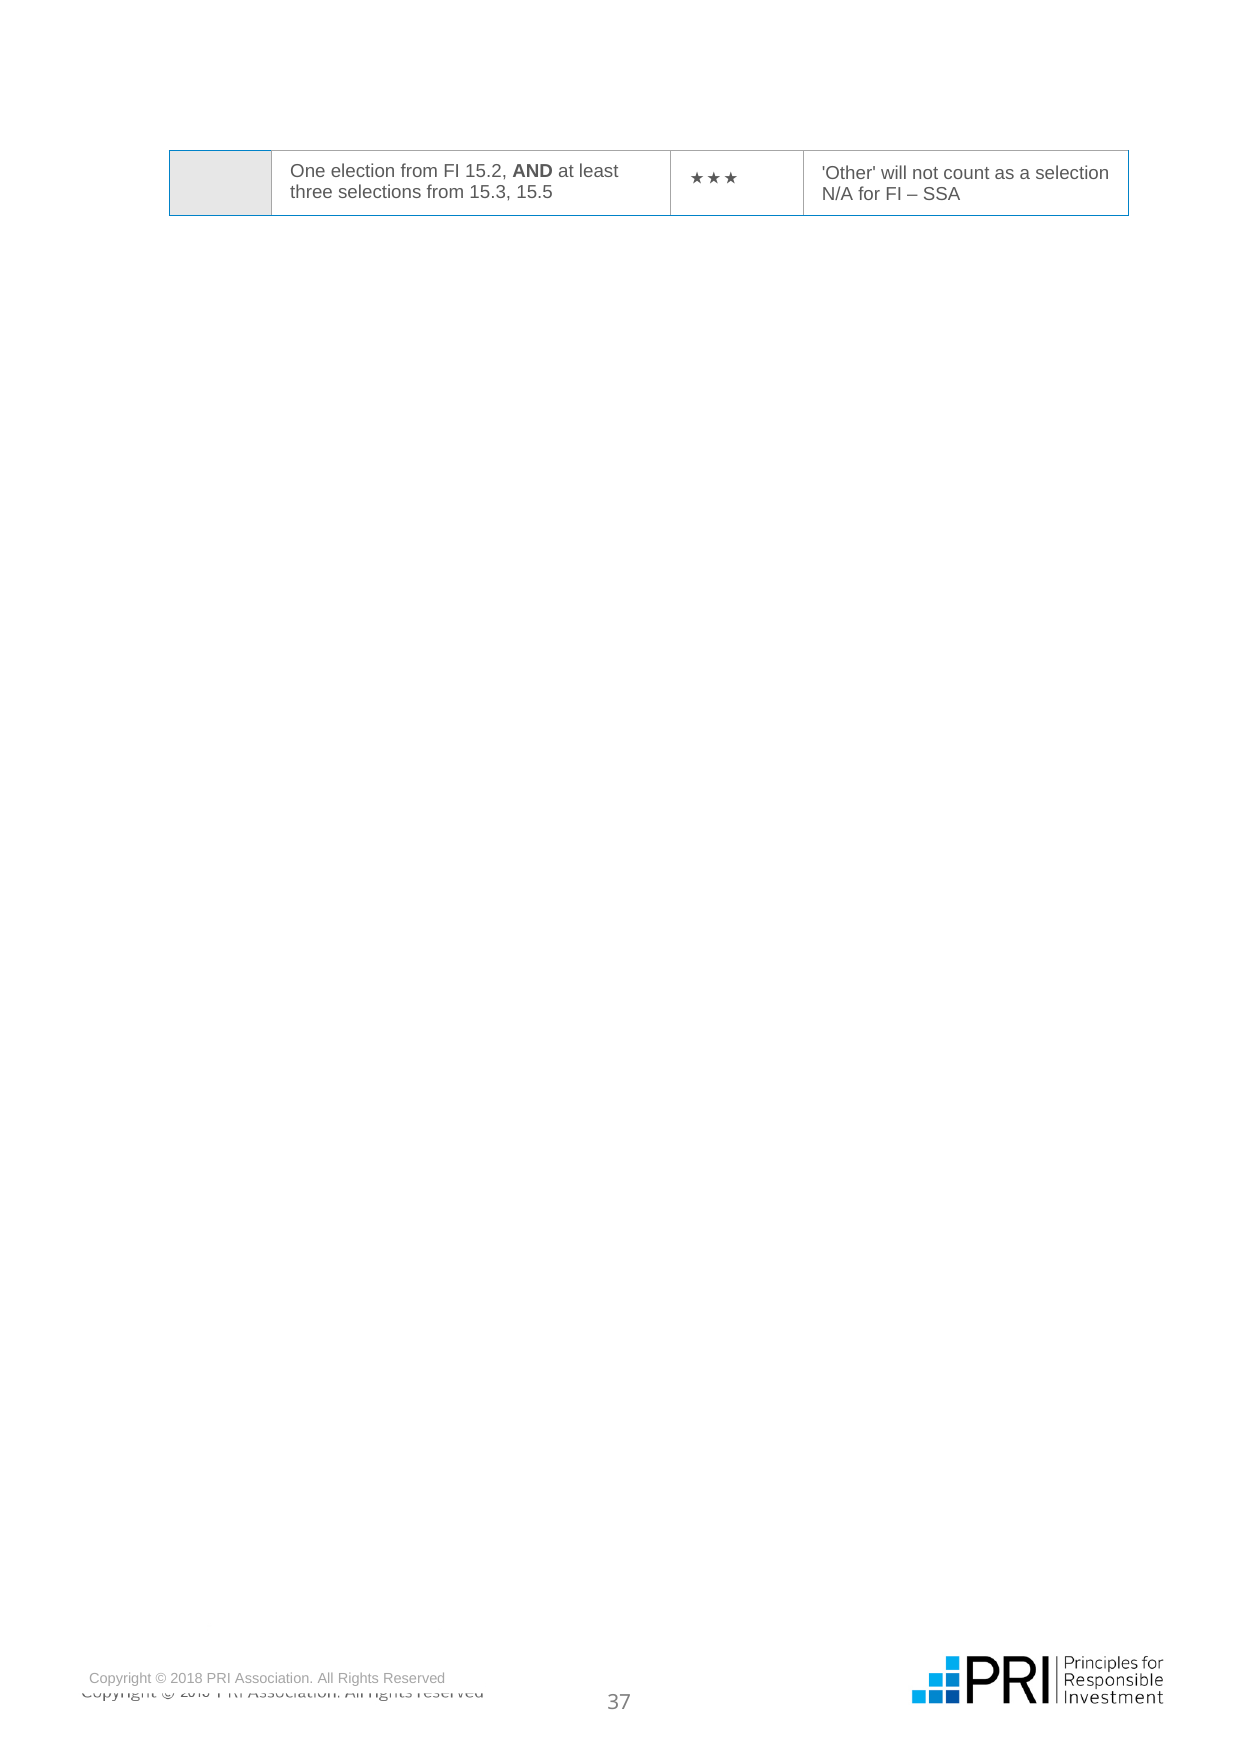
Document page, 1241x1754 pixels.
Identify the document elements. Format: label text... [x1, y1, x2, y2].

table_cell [804, 151, 1128, 215]
table_cell [170, 151, 271, 215]
picture [0, 1560, 1241, 1754]
table_cell [671, 151, 803, 215]
table_cell One election from FI 15.2, AND at least three selections from 15.3, 15.5 [272, 151, 670, 215]
